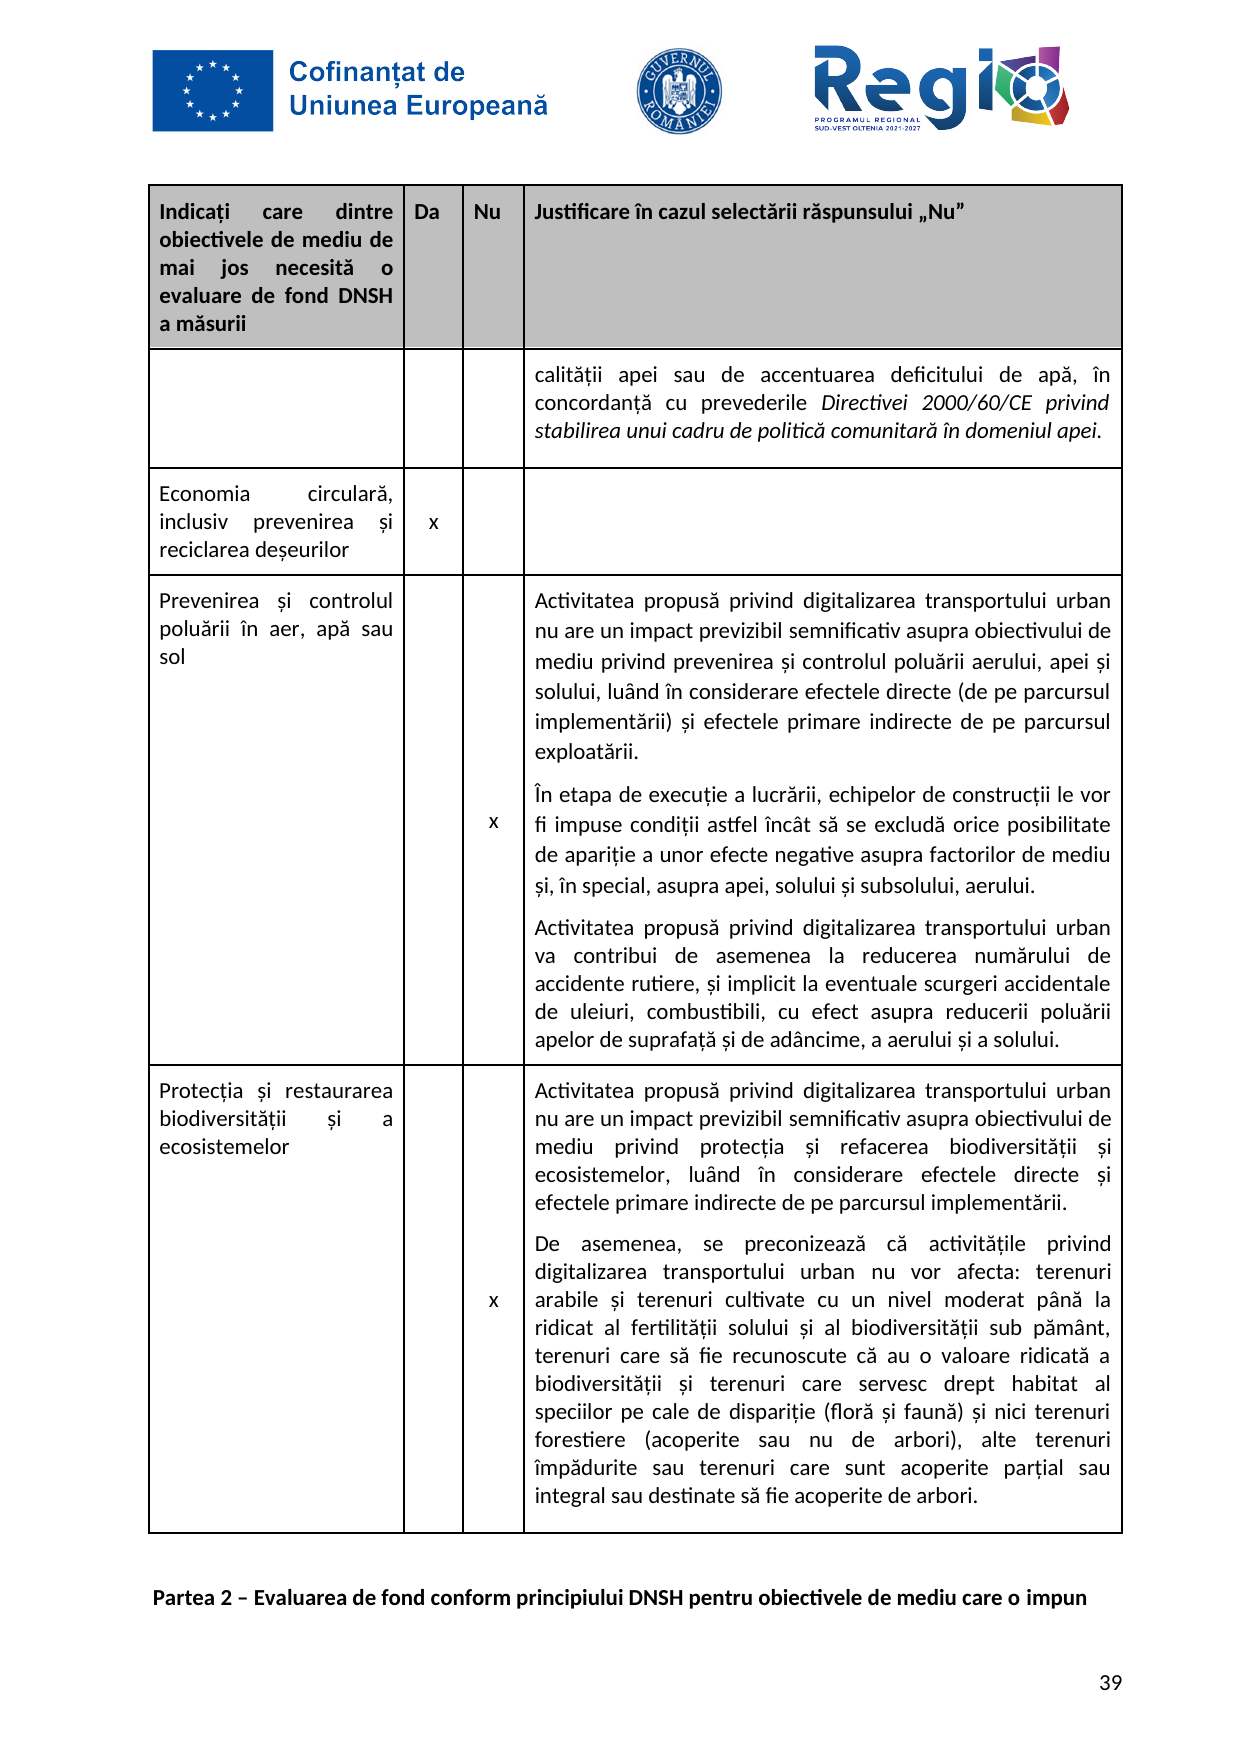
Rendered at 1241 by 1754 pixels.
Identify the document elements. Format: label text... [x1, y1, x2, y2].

table_cell [405, 350, 462, 467]
table_cell Activitatea propusă privind digitalizarea transportului urban nu are un impact previzibil semnificativ asupra obiectivului de mediu privind prevenirea și controlul poluării aerului, apei și solului, luȃnd în considerare efectele directe (de pe parcursul implementării) și efectele primare indirecte de pe parcursul exploatării. În etapa de execuţie a lucrării, echipelor de construcții le vor fi impuse condiţii astfel încât să se excludă orice posibilitate de apariție a unor efecte negative asupra factorilor de mediu și, în special, asupra apei, solului și subsolului, aerului. Activitatea propusă privind digitalizarea transportului urban va contribui de asemenea la reducerea numărului de accidente rutiere, și implicit la eventuale scurgeri accidentale de uleiuri, combustibili, cu efect asupra reducerii poluării apelor de suprafață și de adâncime, a aerului şi a solului. [525, 576, 1121, 1064]
table_header Da [405, 186, 462, 347]
table_cell x [464, 350, 523, 467]
table_cell Prevenirea și controlul poluării în aer, apă sau sol [150, 576, 403, 1064]
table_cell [150, 350, 403, 467]
table_header Indicați care dintre obiectivele de mediu de mai jos necesită o evaluare de fond DNSH a măsurii [150, 186, 403, 347]
table_header Nu [464, 186, 523, 347]
text Partea 2 – Evaluarea de fond conform principiului DNSH pentru obiectivele de mediu care o impun [153, 1583, 1122, 1611]
picture [812, 44, 1071, 133]
table_cell [525, 469, 1121, 574]
table_cell x [405, 469, 462, 574]
table_header Justificare în cazul selectării răspunsului „Nu” [525, 186, 1121, 347]
table_cell [405, 1066, 462, 1532]
picture [147, 45, 550, 135]
table_cell x [464, 576, 523, 1064]
table_cell Activitatea propusă privind digitalizarea transportului urban nu are un impact previzibil semnificativ asupra obiectivului de mediu privind protecţia şi refacerea biodiversităţii şi ecosistemelor, luȃnd în considerare efectele directe și efectele primare indirecte de pe parcursul implementării. De asemenea, se preconizează că activitățile privind digitalizarea transportului urban nu vor afecta: terenuri arabile și terenuri cultivate cu un nivel moderat până la ridicat al fertilității solului și al biodiversității sub pământ, terenuri care să fie recunoscute că au o valoare ridicată a biodiversității şi terenuri care servesc drept habitat al speciilor pe cale de dispariție (floră și faună) și nici terenuri forestiere (acoperite sau nu de arbori), alte terenuri împădurite sau terenuri care sunt acoperite parțial sau integral sau destinate să fie acoperite de arbori. [525, 1066, 1121, 1532]
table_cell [525, 350, 1121, 467]
table_cell x [464, 1066, 523, 1532]
picture [633, 46, 728, 136]
table_cell Protecția și restaurarea biodiversității și a ecosistemelor [150, 1066, 403, 1532]
table_cell [405, 576, 462, 1064]
table_cell [464, 469, 523, 574]
table_cell Economia circulară, inclusiv prevenirea și reciclarea deșeurilor [150, 469, 403, 574]
